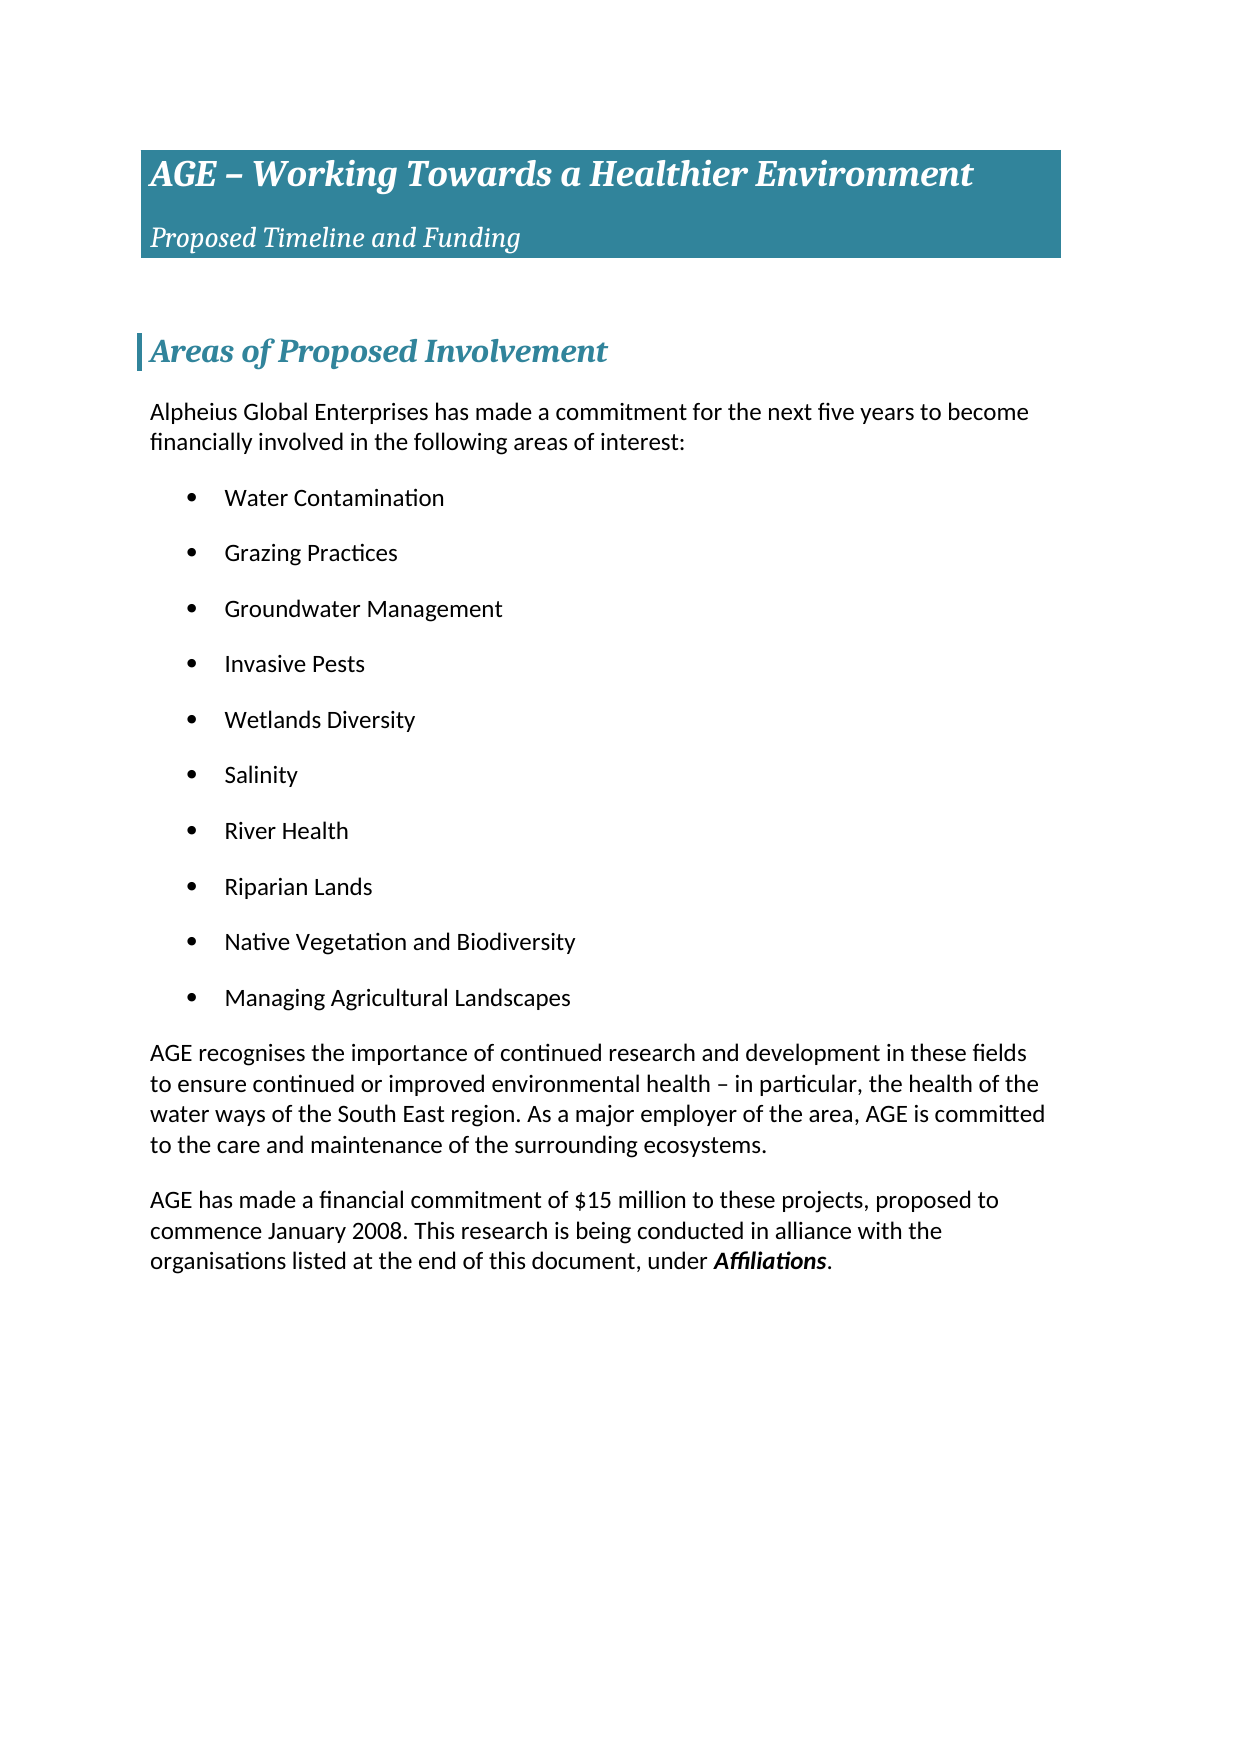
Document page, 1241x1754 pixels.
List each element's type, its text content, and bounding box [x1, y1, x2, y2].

subtitle Areas of Proposed Involvement [142, 333, 1051, 371]
text Alpheius Global Enterprises has made a commitment for the next five years to become financially involved in the following areas of interest: [150, 396, 1051, 457]
text AGE has made a financial commitment of $15 million to these projects, proposed to commence January 2008. This research is being conducted in alliance with the organisations listed at the end of this document, under Affiliations. [150, 1184, 1051, 1276]
list Grazing Practices [187, 538, 1051, 568]
title AGE – Working Towards a Healthier Environment [142, 151, 1059, 196]
title Proposed Timeline and Funding [142, 218, 1059, 257]
list Salinity [187, 760, 1051, 790]
list Riparian Lands [187, 871, 1051, 901]
list Invasive Pests [187, 649, 1051, 679]
list Water Contamination [187, 482, 1051, 513]
list River Health [187, 815, 1051, 846]
list Native Vegetation and Biodiversity [187, 926, 1051, 957]
list Groundwater Management [187, 593, 1051, 624]
text AGE recognises the importance of continued research and development in these fields to ensure continued or improved environmental health – in particular, the health of the water ways of the South East region. As a major employer of the area, AGE is committed to the care and maintenance of the surrounding ecosystems. [150, 1037, 1051, 1159]
list Wetlands Diversity [187, 704, 1051, 735]
list Managing Agricultural Landscapes [187, 982, 1051, 1012]
